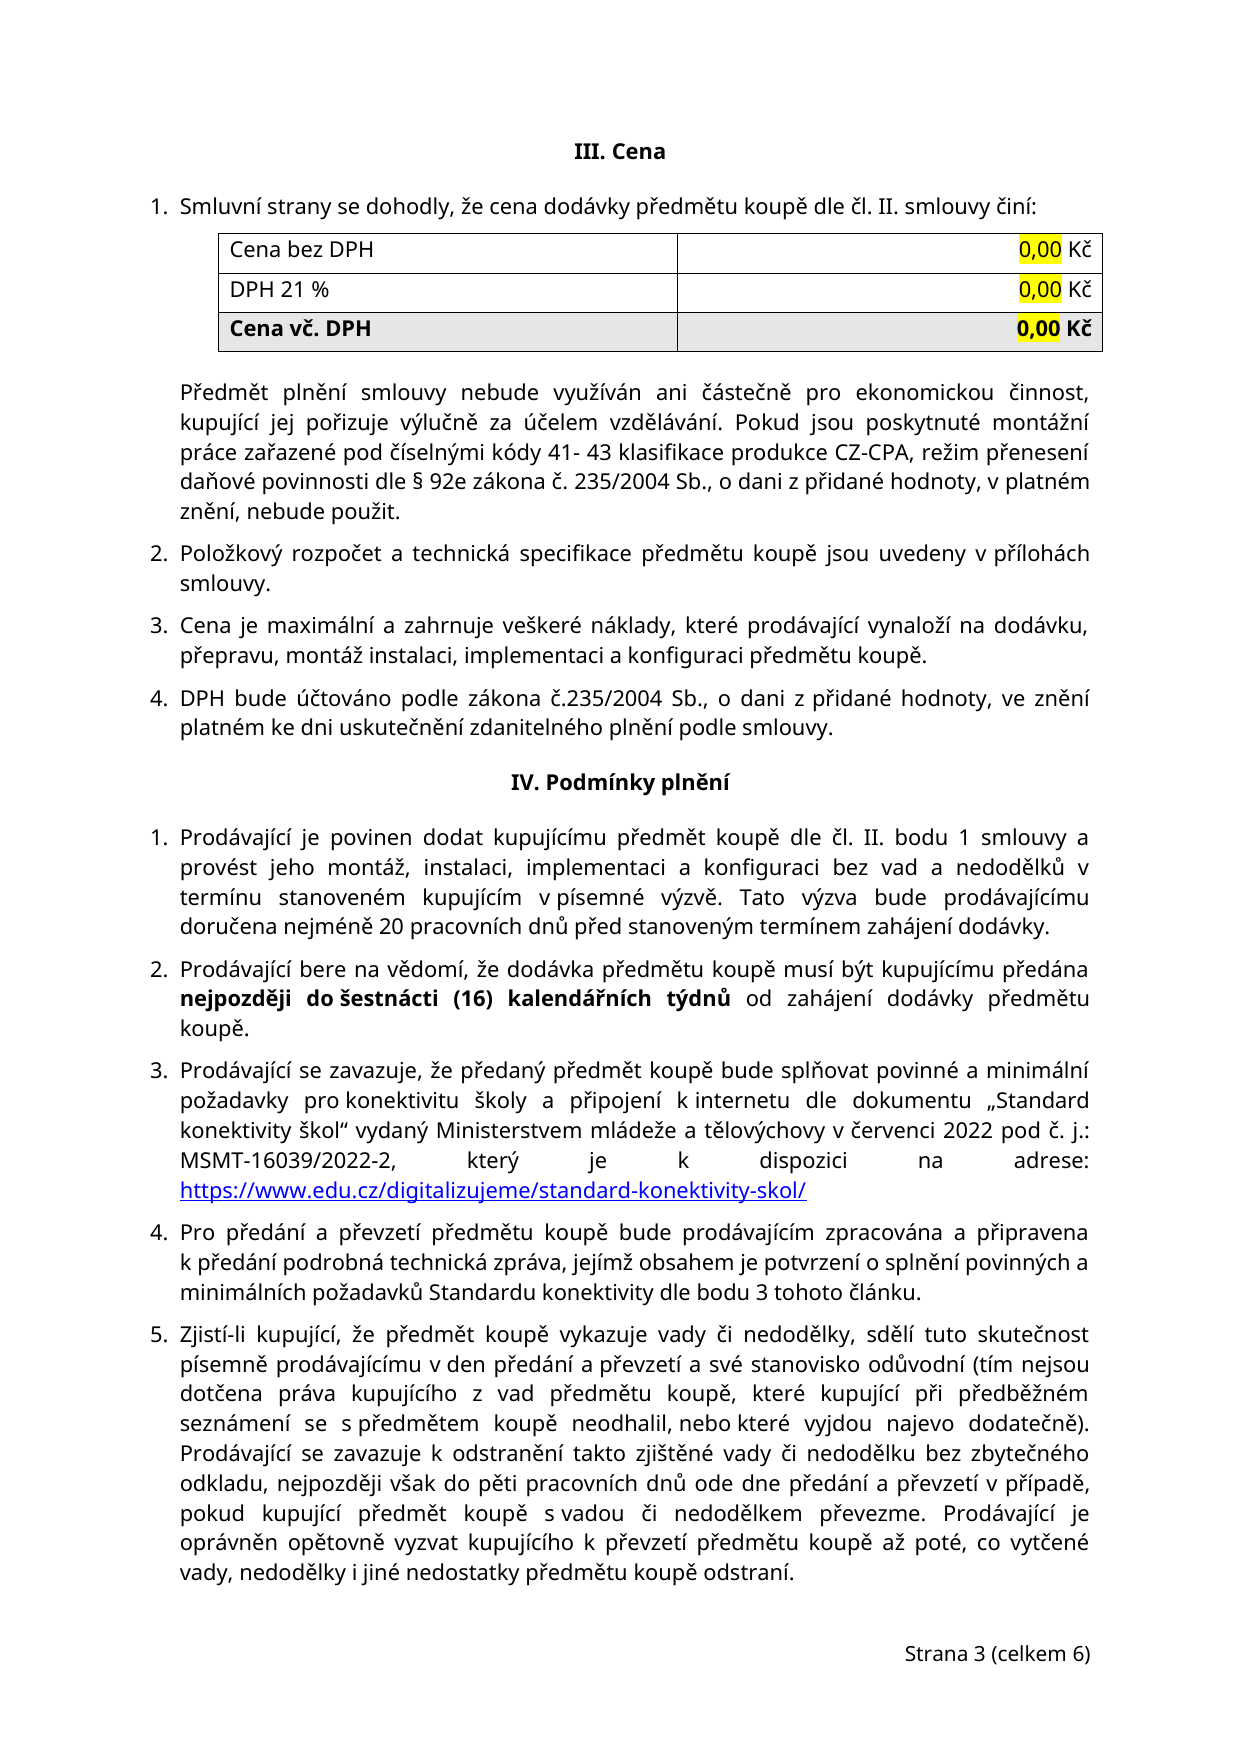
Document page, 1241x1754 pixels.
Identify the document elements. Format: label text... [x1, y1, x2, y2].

list DPH bude účtováno podle zákona č.235/2004 Sb., o dani z přidané hodnoty, ve znění platném ke dni uskutečnění zdanitelného plnění podle smlouvy. [150, 682, 1090, 742]
table_cell Cena vč. DPH [219, 313, 677, 351]
list Prodávající bere na vědomí, že dodávka předmětu koupě musí být kupujícímu předána nejpozději do šestnácti (16) kalendářních týdnů od zahájení dodávky předmětu koupě. [150, 953, 1090, 1043]
text Předmět plnění smlouvy nebude využíván ani částečně pro ekonomickou činnost, kupující jej pořizuje výlučně za účelem vzdělávání. Pokud jsou poskytnuté montážní práce zařazené pod číselnými kódy 41- 43 klasifikace produkce CZ-CPA, režim přenesení daňové povinnosti dle § 92e zákona č. 235/2004 Sb., o dani z přidané hodnoty, v platném znění, nebude použit. [179, 377, 1090, 526]
subtitle III. Cena [150, 136, 1090, 166]
table_cell DPH 21 % [219, 274, 677, 312]
list Prodávající je povinen dodat kupujícímu předmět koupě dle čl. II. bodu 1 smlouvy a provést jeho montáž, instalaci, implementaci a konfiguraci bez vad a nedodělků v termínu stanoveném kupujícím v písemné výzvě. Tato výzva bude prodávajícímu doručena nejméně 20 pracovních dnů před stanoveným termínem zahájení dodávky. [150, 822, 1090, 941]
list Zjistí-li kupující, že předmět koupě vykazuje vady či nedodělky, sdělí tuto skutečnost písemně prodávajícímu v den předání a převzetí a své stanovisko odůvodní (tím nejsou dotčena práva kupujícího z vad předmětu koupě, které kupující při předběžném seznámení se s předmětem koupě neodhalil, nebo které vyjdou najevo dodatečně). Prodávající se zavazuje k odstranění takto zjištěné vady či nedodělku bez zbytečného odkladu, nejpozději však do pěti pracovních dnů ode dne předání a převzetí v případě, pokud kupující předmět koupě s vadou či nedodělkem převezme. Prodávající je oprávněn opětovně vyzvat kupujícího k převzetí předmětu koupě až poté, co vytčené vady, nedodělky i jiné nedostatky předmětu koupě odstraní. [150, 1319, 1090, 1587]
table_cell 0,00 Kč [678, 274, 1102, 312]
table_header Cena bez DPH [219, 234, 677, 272]
list Prodávající se zavazuje, že předaný předmět koupě bude splňovat povinné a minimální požadavky pro konektivitu školy a připojení k internetu dle dokumentu „Standard konektivity škol“ vydaný Ministerstvem mládeže a tělovýchovy v červenci 2022 pod č. j.: MSMT-16039/2022-2, který je k dispozici na adrese: https://www.edu.cz/digitalizujeme/standard-konektivity-skol/ [150, 1055, 1090, 1204]
subtitle Smluvní strany se dohodly, že cena dodávky předmětu koupě dle čl. II. smlouvy činí: [150, 191, 1090, 221]
subtitle IV. Podmínky plnění [150, 767, 1090, 797]
list Položkový rozpočet a technická specifikace předmětu koupě jsou uvedeny v přílohách smlouvy. [150, 538, 1090, 598]
table_header 0,00 Kč [678, 234, 1102, 272]
table_cell 0,00 Kč [678, 313, 1102, 351]
list Pro předání a převzetí předmětu koupě bude prodávajícím zpracována a připravena k předání podrobná technická zpráva, jejímž obsahem je potvrzení o splnění povinných a minimálních požadavků Standardu konektivity dle bodu 3 tohoto článku. [150, 1217, 1090, 1306]
list Cena je maximální a zahrnuje veškeré náklady, které prodávající vynaloží na dodávku, přepravu, montáž instalaci, implementaci a konfiguraci předmětu koupě. [150, 610, 1090, 670]
